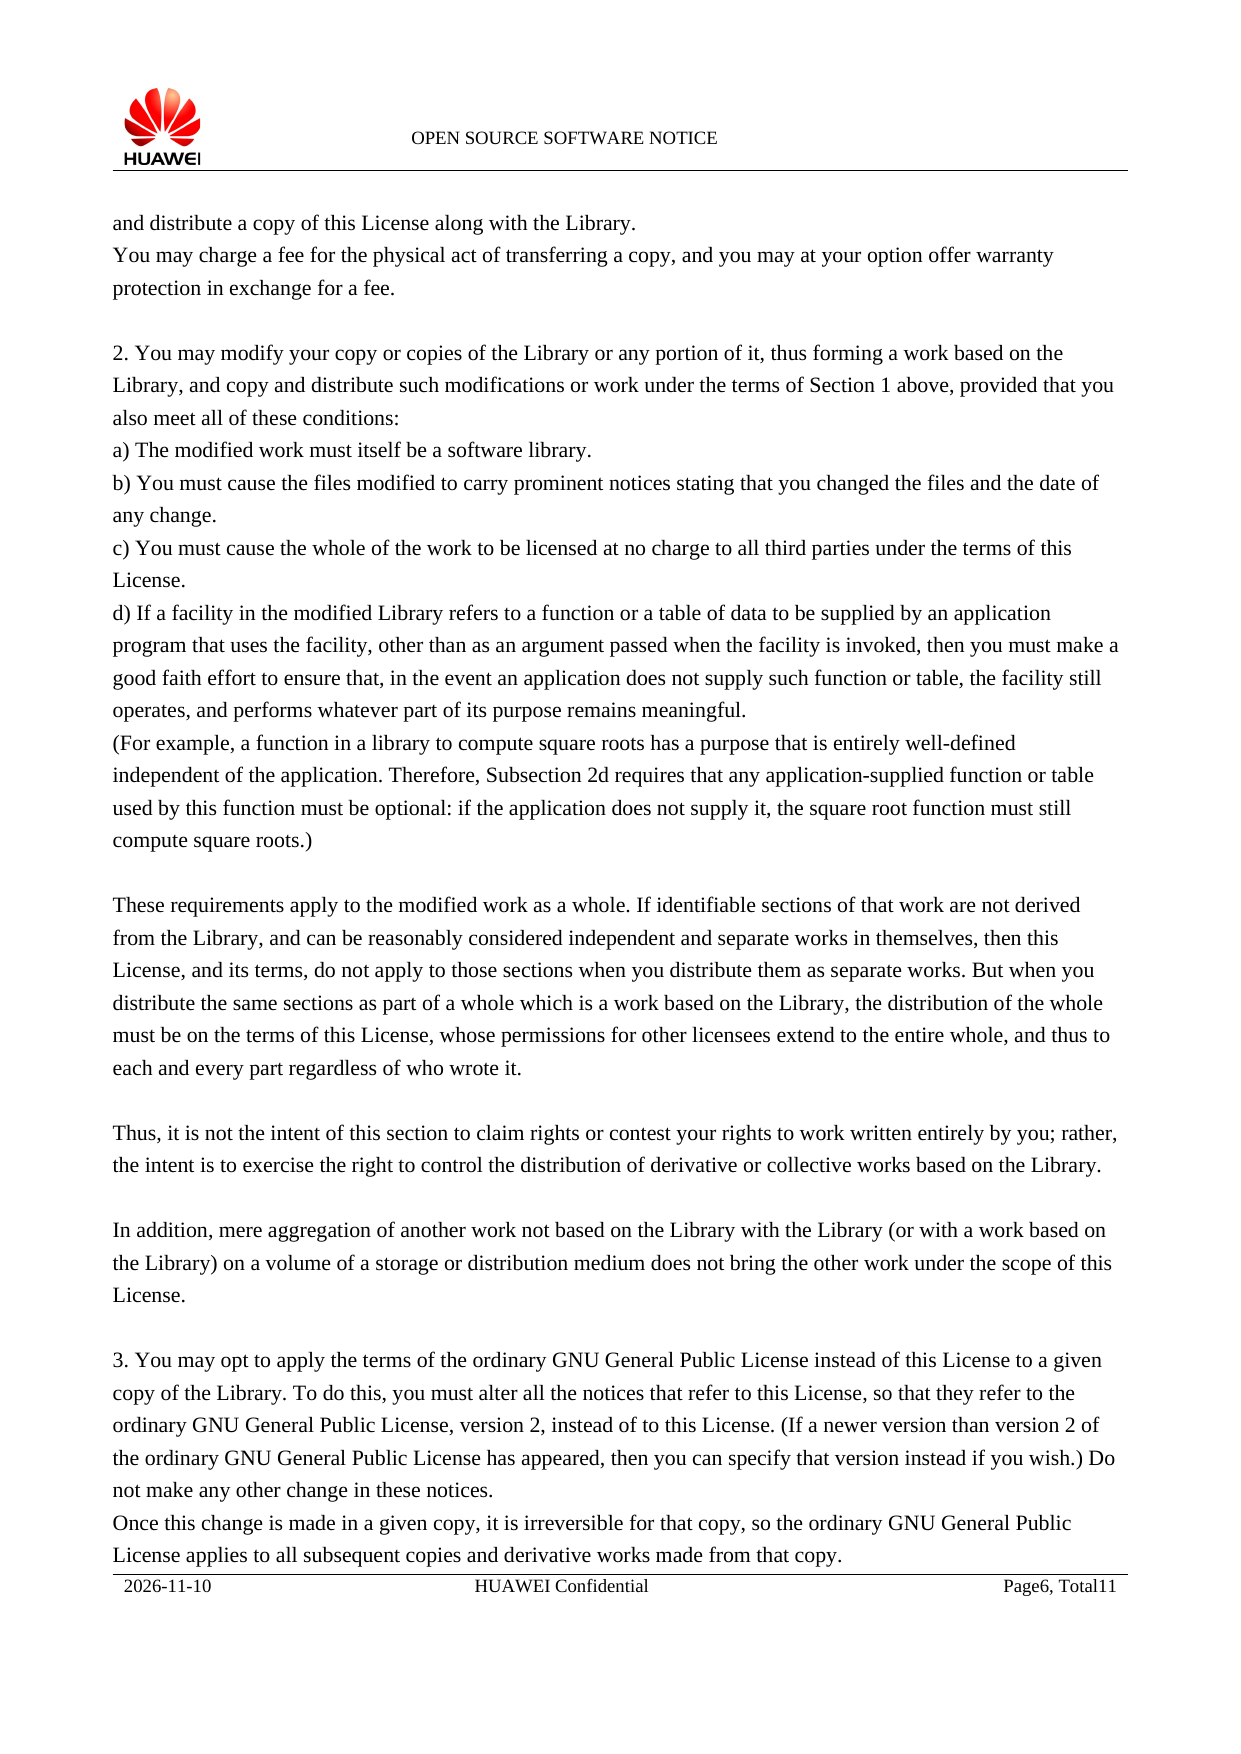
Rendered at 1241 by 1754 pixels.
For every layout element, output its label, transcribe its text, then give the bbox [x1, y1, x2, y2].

picture [124, 88, 201, 165]
